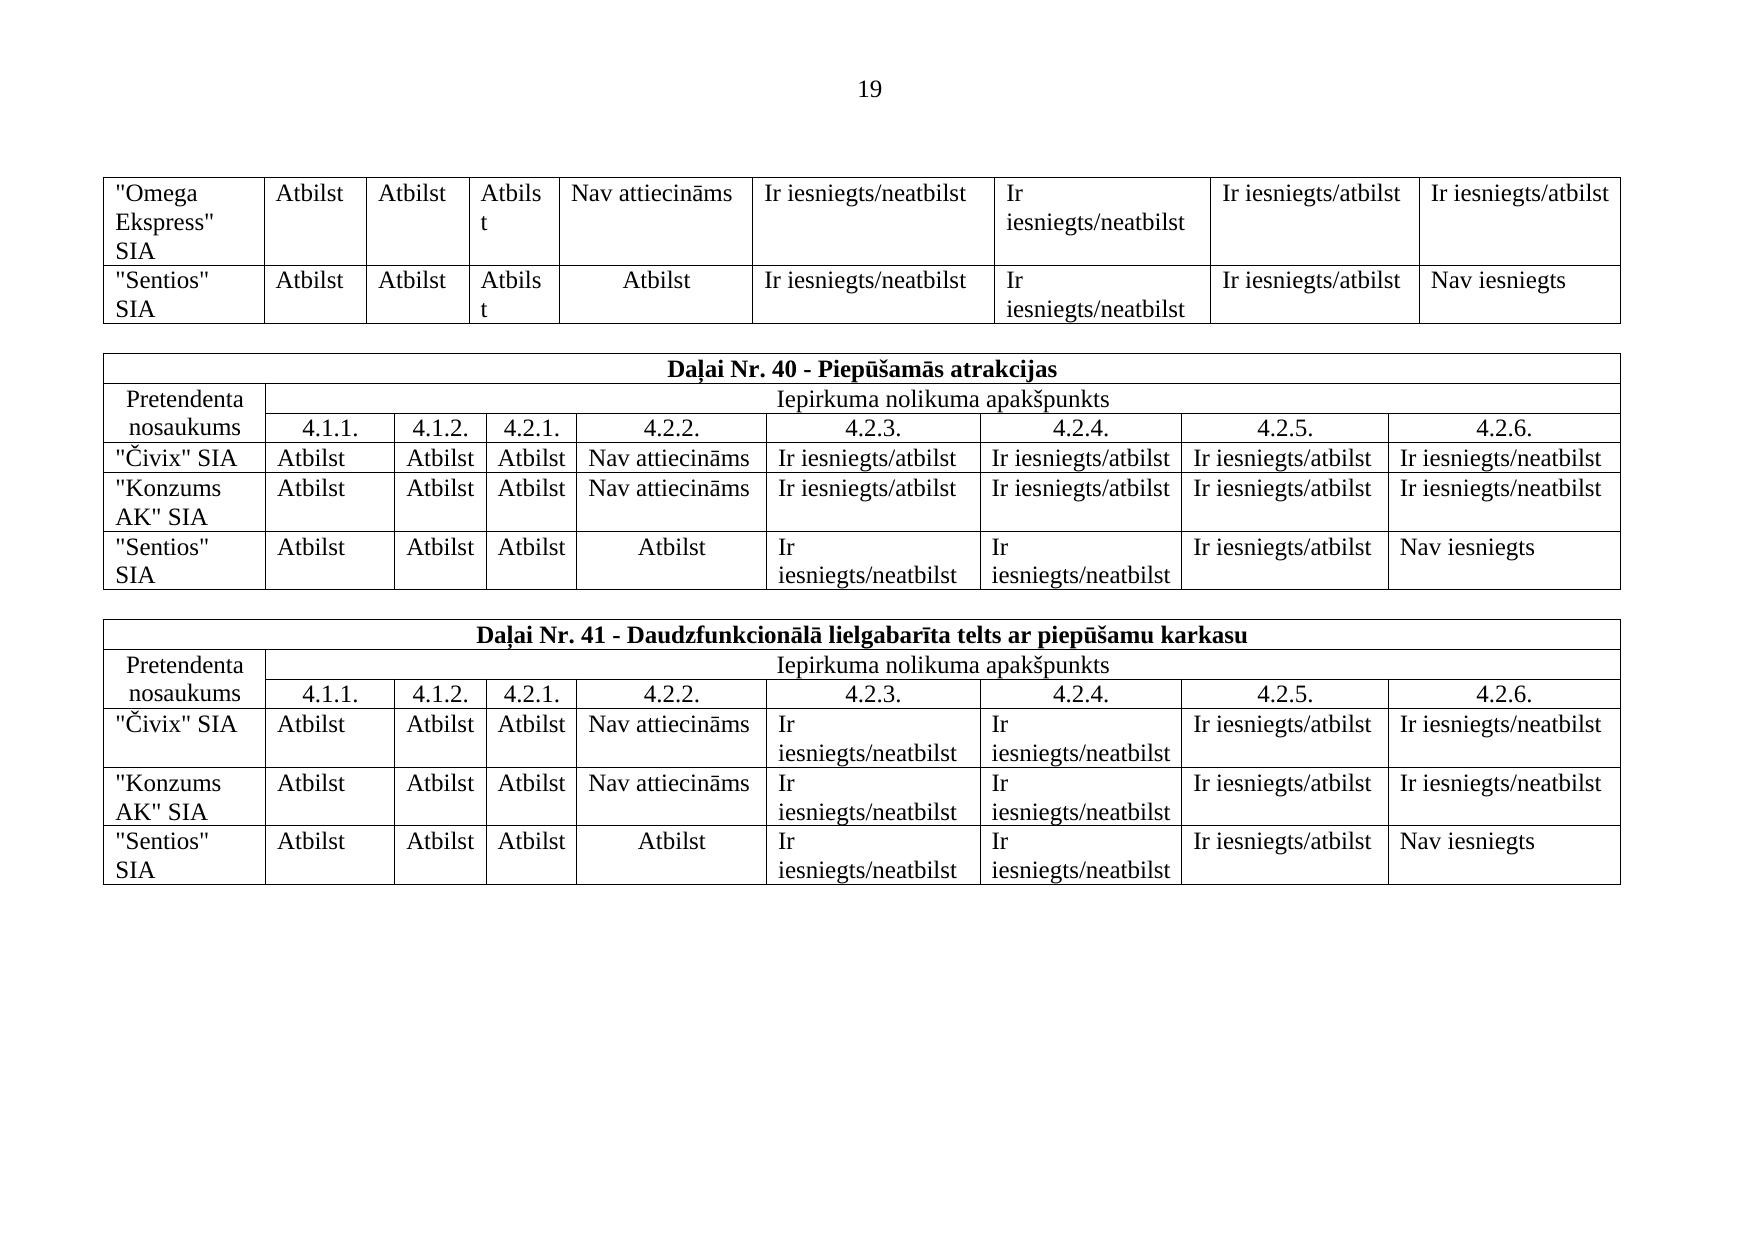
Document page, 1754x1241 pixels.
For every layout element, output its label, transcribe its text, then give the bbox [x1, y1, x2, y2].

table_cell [753, 178, 994, 264]
table_cell Ir iesniegts/atbilst [1211, 266, 1419, 323]
table_cell Pretendenta nosaukums [104, 650, 265, 708]
table_cell 4.1.2. [395, 414, 486, 442]
table_cell Ir iesniegts/atbilst [767, 473, 980, 531]
table_cell Atbilst [487, 532, 576, 589]
table_cell Nav iesniegts [1389, 826, 1620, 884]
table_cell Nav attiecināms [560, 178, 752, 264]
table_cell Ir iesniegts/neatbilst [767, 826, 980, 884]
table_cell Ir iesniegts/atbilst [1182, 826, 1388, 884]
table_cell Nav attiecināms [577, 443, 766, 472]
table_cell Nav attiecināms [577, 473, 766, 531]
table_cell 4.1.1. [266, 680, 394, 708]
table_cell Atbilst [577, 826, 766, 884]
table_cell "Konzums AK" SIA [104, 768, 265, 825]
table_cell 4.2.1. [487, 680, 576, 708]
table_cell Atbilst [266, 826, 394, 884]
table_cell Atbilst [367, 178, 469, 264]
table_cell "Sentios" SIA [104, 826, 265, 884]
table_cell Ir iesniegts/neatbilst [995, 266, 1210, 323]
table_cell Atbilst [487, 826, 576, 884]
table_cell Ir iesniegts/neatbilst [767, 532, 980, 589]
table_cell 4.2.5. [1182, 680, 1388, 708]
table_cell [1211, 178, 1419, 264]
table_cell Atbilst [266, 768, 394, 825]
table_cell Atbilst [577, 532, 766, 589]
table_cell Atbilst [470, 178, 559, 264]
table_cell 4.2.4. [981, 680, 1181, 708]
table_cell Nav iesniegts [1389, 532, 1620, 589]
table_cell Atbilst [266, 443, 394, 472]
table_cell Atbilst [266, 532, 394, 589]
table_cell Ir iesniegts/atbilst [981, 443, 1181, 472]
table_cell "Omega Ekspress" SIA [104, 178, 264, 264]
table_cell Nav iesniegts [1420, 266, 1620, 323]
table_cell 4.2.4. [981, 414, 1181, 442]
table_cell Ir iesniegts/atbilst [1182, 473, 1388, 531]
table_cell 4.2.2. [577, 414, 766, 442]
table_cell 4.1.1. [266, 414, 394, 442]
table_cell Atbilst [395, 826, 486, 884]
table_cell 4.2.2. [577, 680, 766, 708]
table_cell Atbilst [367, 266, 469, 323]
table_cell 4.2.5. [1182, 414, 1388, 442]
table_cell Ir iesniegts/neatbilst [981, 532, 1181, 589]
table_cell Ir iesniegts/neatbilst [1389, 709, 1620, 767]
table_cell 4.2.1. [487, 414, 576, 442]
table_header Daļai Nr. 41 - Daudzfunkcionālā lielgabarīta telts ar piepūšamu karkasu [104, 620, 1620, 649]
table_cell 4.2.3. [767, 414, 980, 442]
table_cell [995, 178, 1210, 264]
table_cell Ir iesniegts/atbilst [1182, 443, 1388, 472]
table_cell Ir iesniegts/atbilst [1182, 709, 1388, 767]
table_cell 4.2.6. [1389, 414, 1620, 442]
table_cell Atbilst [395, 532, 486, 589]
table_cell Atbilst [470, 266, 559, 323]
table_cell Atbilst [395, 709, 486, 767]
table_cell Ir iesniegts/neatbilst [981, 826, 1181, 884]
table_cell "Čivix" SIA [104, 443, 265, 472]
table_cell Ir iesniegts/atbilst [1182, 768, 1388, 825]
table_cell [1420, 178, 1620, 264]
table_cell Ir iesniegts/neatbilst [981, 709, 1181, 767]
table_cell "Čivix" SIA [104, 709, 265, 767]
table_cell 4.2.3. [767, 680, 980, 708]
table_cell Iepirkuma nolikuma apakšpunkts [266, 650, 1620, 678]
table_cell Ir iesniegts/atbilst [981, 473, 1181, 531]
table_cell 4.1.2. [395, 680, 486, 708]
table_cell Atbilst [395, 768, 486, 825]
table_cell Atbilst [560, 266, 752, 323]
table_cell Nav attiecināms [577, 768, 766, 825]
table_cell Ir iesniegts/atbilst [767, 443, 980, 472]
table_cell Ir iesniegts/neatbilst [1389, 443, 1620, 472]
table_cell Atbilst [266, 709, 394, 767]
table_cell "Sentios" SIA [104, 266, 264, 323]
table_cell Atbilst [265, 266, 366, 323]
table_cell Ir iesniegts/atbilst [1182, 532, 1388, 589]
table_cell Ir iesniegts/neatbilst [753, 266, 994, 323]
table_cell Atbilst [395, 443, 486, 472]
table_cell 4.2.6. [1389, 680, 1620, 708]
table_cell Atbilst [266, 473, 394, 531]
table_cell "Konzums AK" SIA [104, 473, 265, 531]
table_cell "Sentios" SIA [104, 532, 265, 589]
table_cell Atbilst [487, 768, 576, 825]
table_header Daļai Nr. 40 - Piepūšamās atrakcijas [104, 354, 1620, 383]
table_cell Iepirkuma nolikuma apakšpunkts [266, 384, 1620, 412]
table_cell Ir iesniegts/neatbilst [767, 709, 980, 767]
table_cell Nav attiecināms [577, 709, 766, 767]
table_cell Pretendenta nosaukums [104, 384, 265, 442]
table_cell Atbilst [487, 473, 576, 531]
table_cell Ir iesniegts/neatbilst [767, 768, 980, 825]
table_cell Atbilst [395, 473, 486, 531]
table_cell Ir iesniegts/neatbilst [981, 768, 1181, 825]
table_cell Ir iesniegts/neatbilst [1389, 768, 1620, 825]
table_cell Ir iesniegts/neatbilst [1389, 473, 1620, 531]
table_cell Atbilst [487, 443, 576, 472]
table_cell Atbilst [487, 709, 576, 767]
table_cell Atbilst [265, 178, 366, 264]
